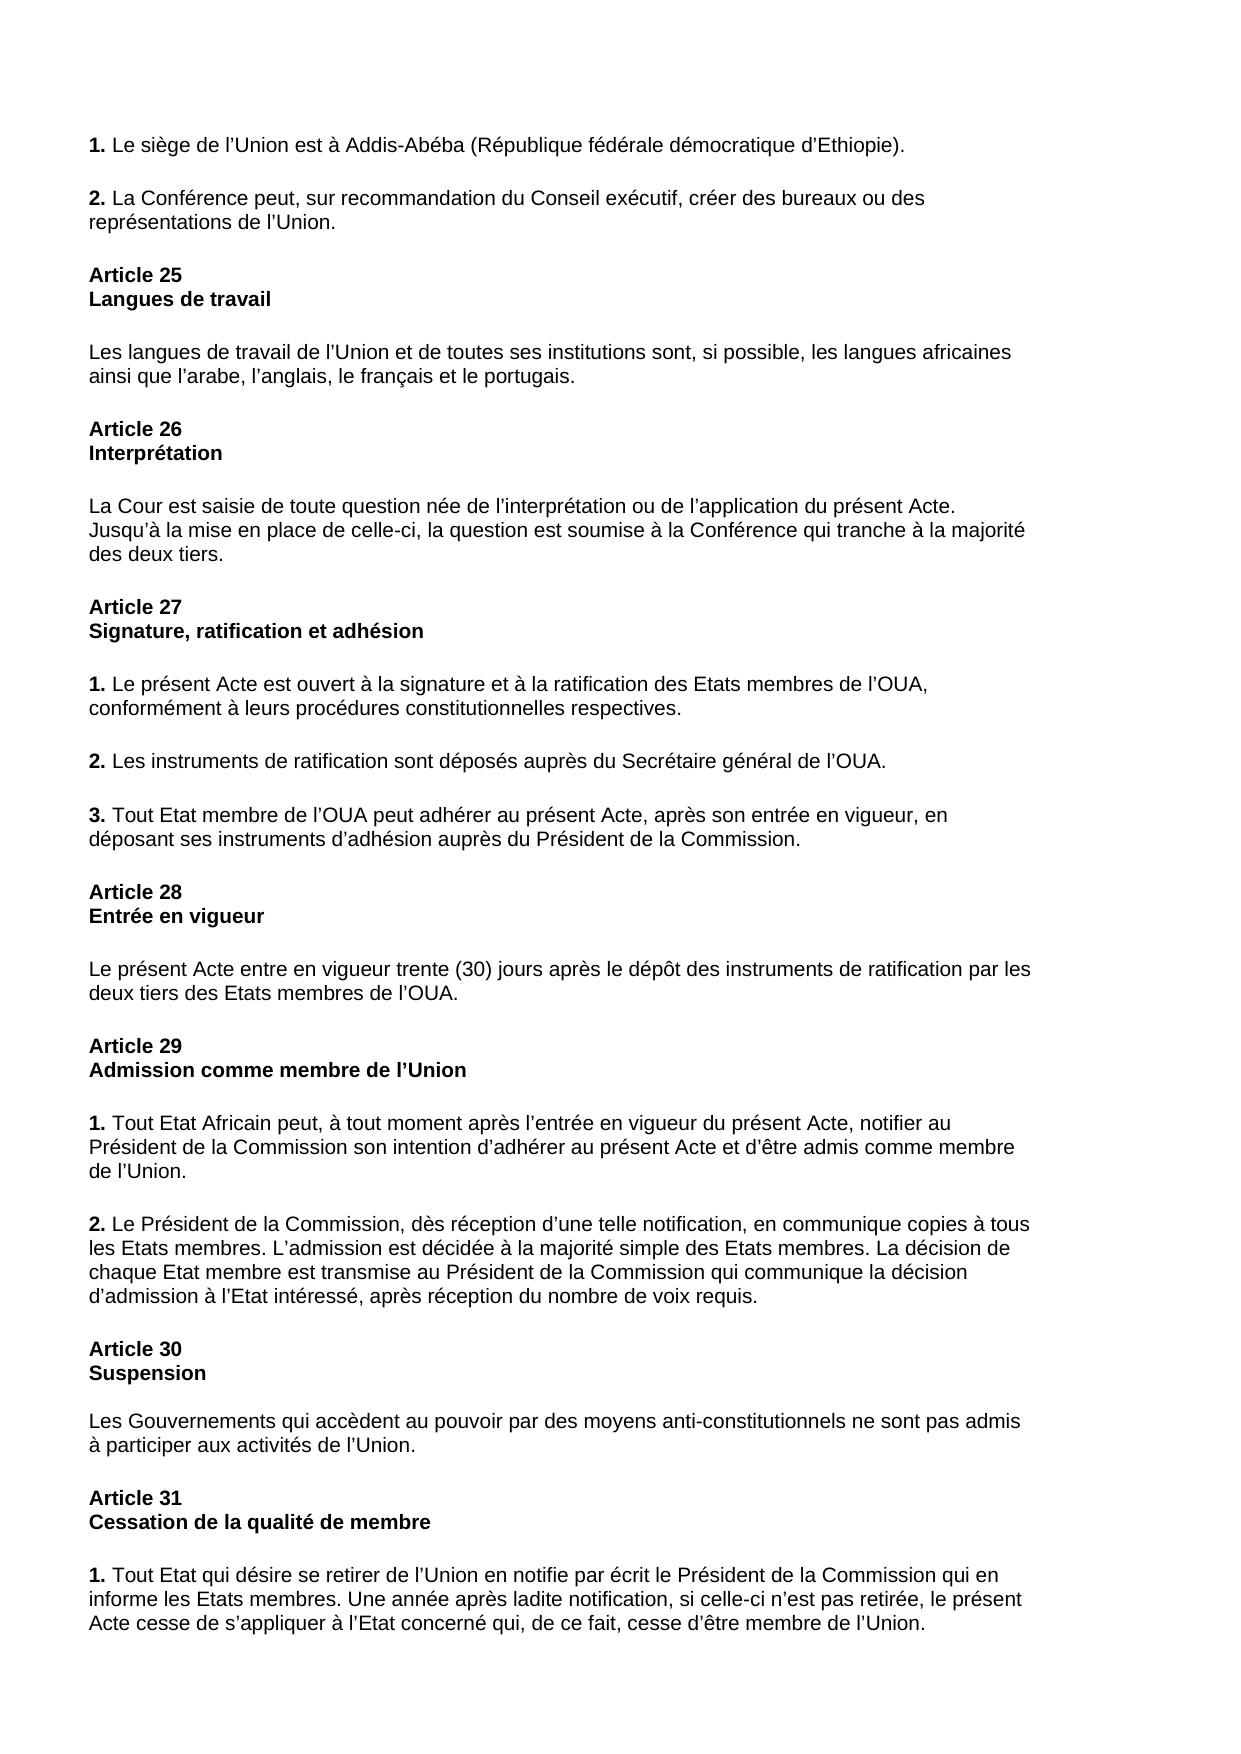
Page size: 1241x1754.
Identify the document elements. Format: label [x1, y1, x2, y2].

table_cell [89, 104, 1033, 1664]
